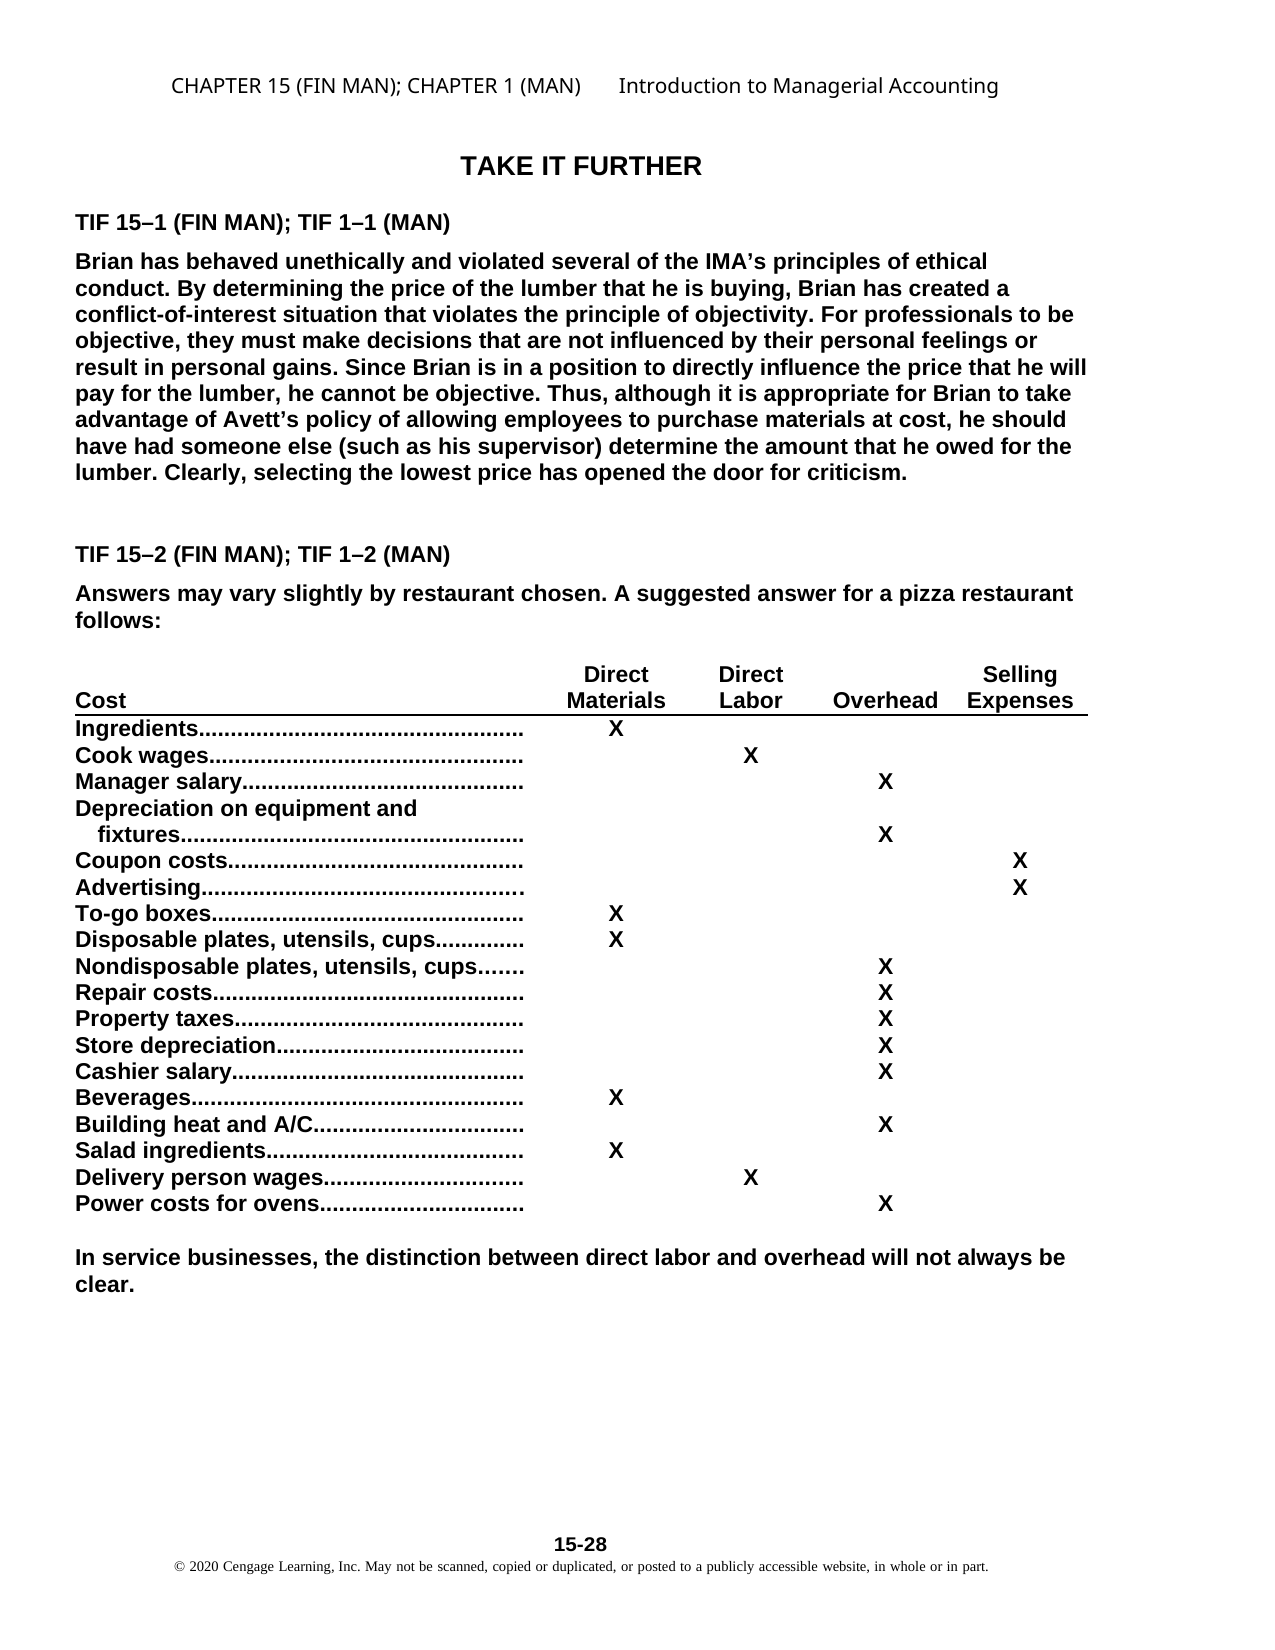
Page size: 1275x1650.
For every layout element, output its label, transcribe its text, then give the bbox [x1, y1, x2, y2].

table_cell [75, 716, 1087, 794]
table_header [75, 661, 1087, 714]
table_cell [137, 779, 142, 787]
text Answers may vary slightly by restaurant chosen. A suggested answer for a pizza restaurant follows: [75, 580, 1087, 633]
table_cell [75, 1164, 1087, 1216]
text TIF 15–2 (FIN MAN); TIF 1–2 (MAN) [75, 541, 1087, 568]
text TIF 15–1 (FIN MAN); TIF 1–1 (MAN) [75, 209, 1087, 236]
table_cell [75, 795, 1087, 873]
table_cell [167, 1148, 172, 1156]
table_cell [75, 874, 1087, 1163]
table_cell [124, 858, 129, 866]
text In service businesses, the distinction between direct labor and overhead will not always be clear. [75, 1244, 1087, 1297]
text Brian has behaved unethically and violated several of the IMA’s principles of ethical conduct. By determining the price of the lumber that he is buying, Brian has created a conflict-of-interest situation that violates the principle of objectivity. For professionals to be objective, they must make decisions that are not influenced by their personal feelings or result in personal gains. Since Brian is in a position to directly influence the price that he will pay for the lumber, he cannot be objective. Thus, although it is appropriate for Brian to take advantage of Avett’s policy of allowing employees to purchase materials at cost, he should have had someone else (such as his supervisor) determine the amount that he owed for the lumber. Clearly, selecting the lowest price has opened the door for criticism. [75, 248, 1087, 485]
text TAKE IT FURTHER [75, 150, 1087, 181]
